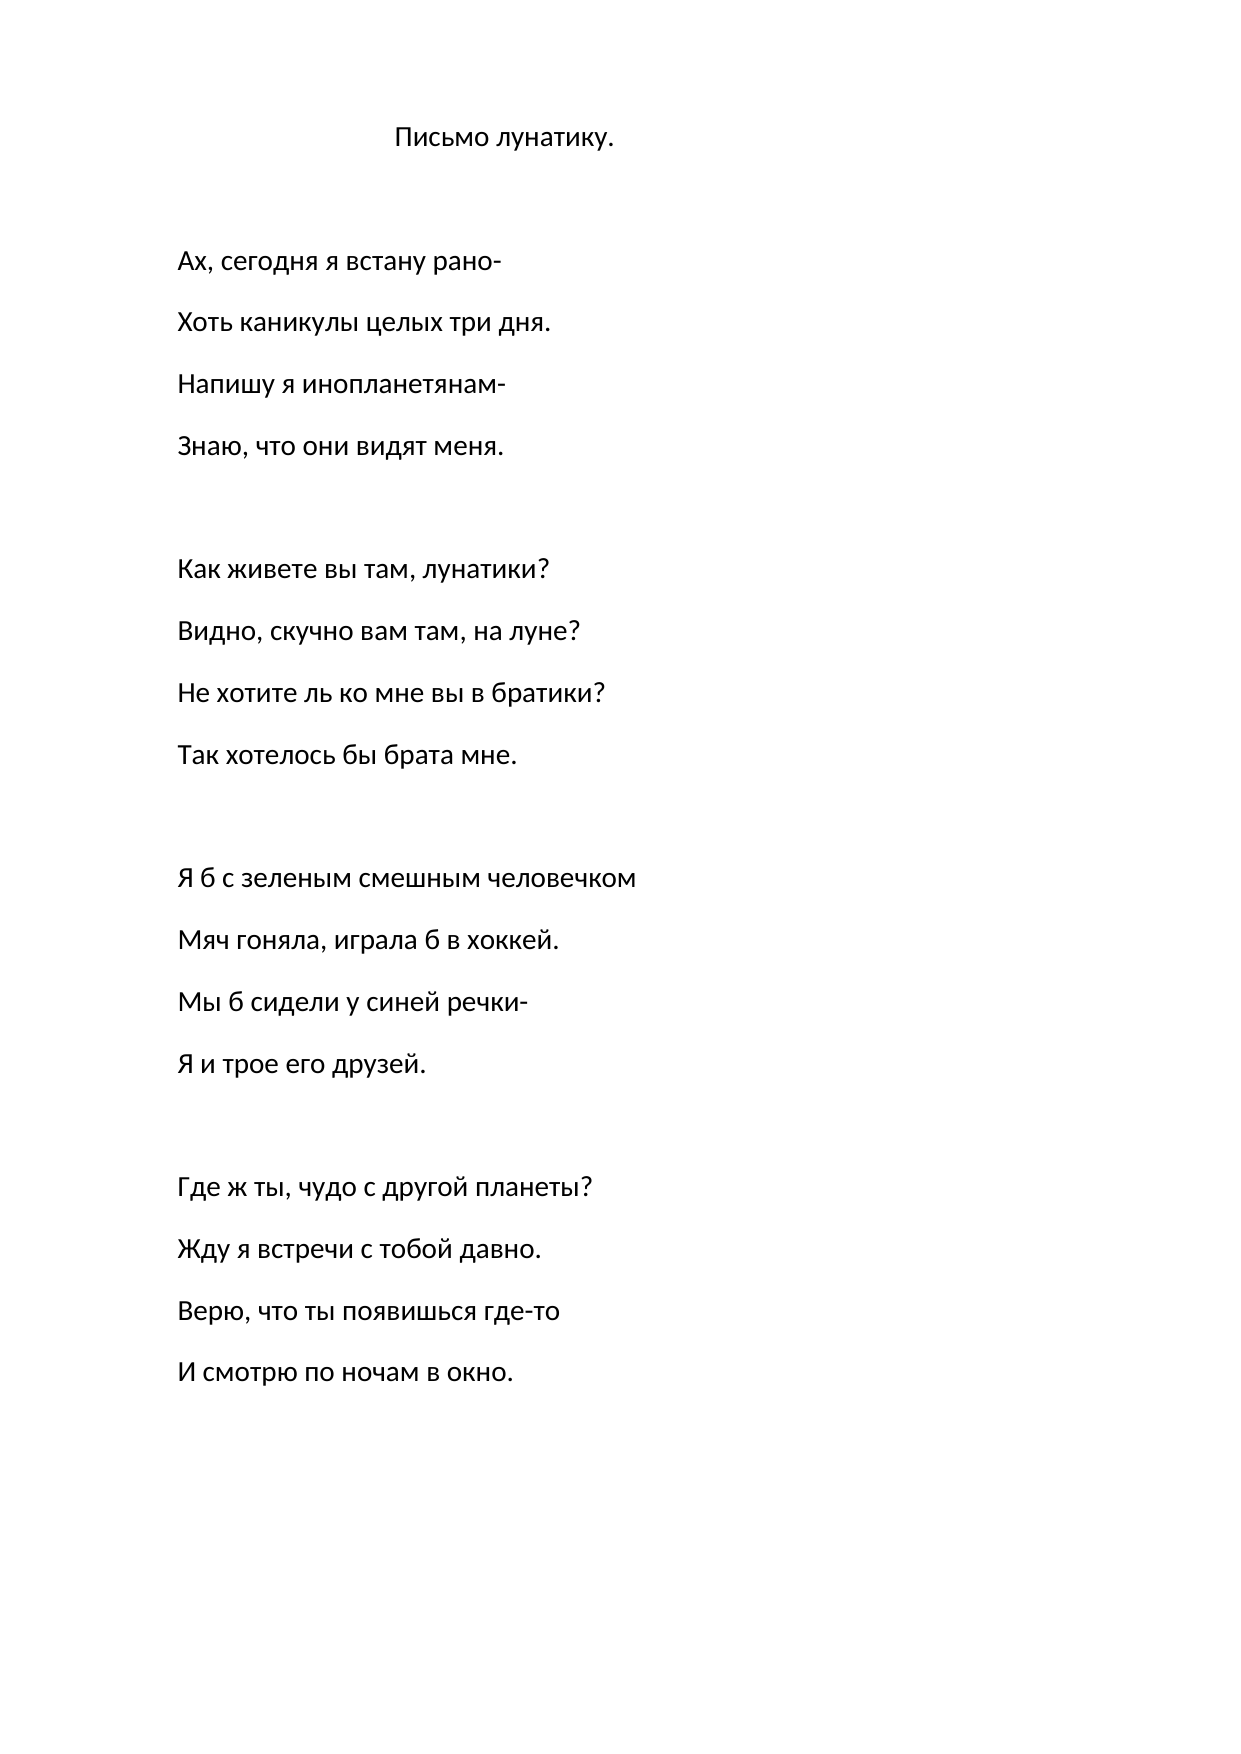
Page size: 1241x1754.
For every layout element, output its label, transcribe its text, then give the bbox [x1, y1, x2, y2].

text Я и трое его друзей. [177, 1045, 1152, 1080]
text Не хотите ль ко мне вы в братики? [177, 674, 1152, 710]
text Мяч гоняла, играла б в хоккей. [177, 921, 1152, 957]
text Мы б сидели у синей речки- [177, 983, 1152, 1018]
text Письмо лунатику. [177, 118, 1152, 154]
text Так хотелось бы брата мне. [177, 736, 1152, 771]
text Верю, что ты появишься где-то [177, 1292, 1152, 1327]
text Напишу я инопланетянам- [177, 365, 1152, 401]
text Хоть каникулы целых три дня. [177, 303, 1152, 339]
text Видно, скучно вам там, на луне? [177, 612, 1152, 648]
text Как живете вы там, лунатики? [177, 551, 1152, 586]
text Где ж ты, чудо с другой планеты? [177, 1168, 1152, 1204]
text Знаю, что они видят меня. [177, 427, 1152, 463]
text И смотрю по ночам в окно. [177, 1353, 1152, 1389]
text Жду я встречи с тобой давно. [177, 1230, 1152, 1266]
text Я б с зеленым смешным человечком [177, 859, 1152, 895]
text Ах, сегодня я встану рано- [177, 242, 1152, 277]
